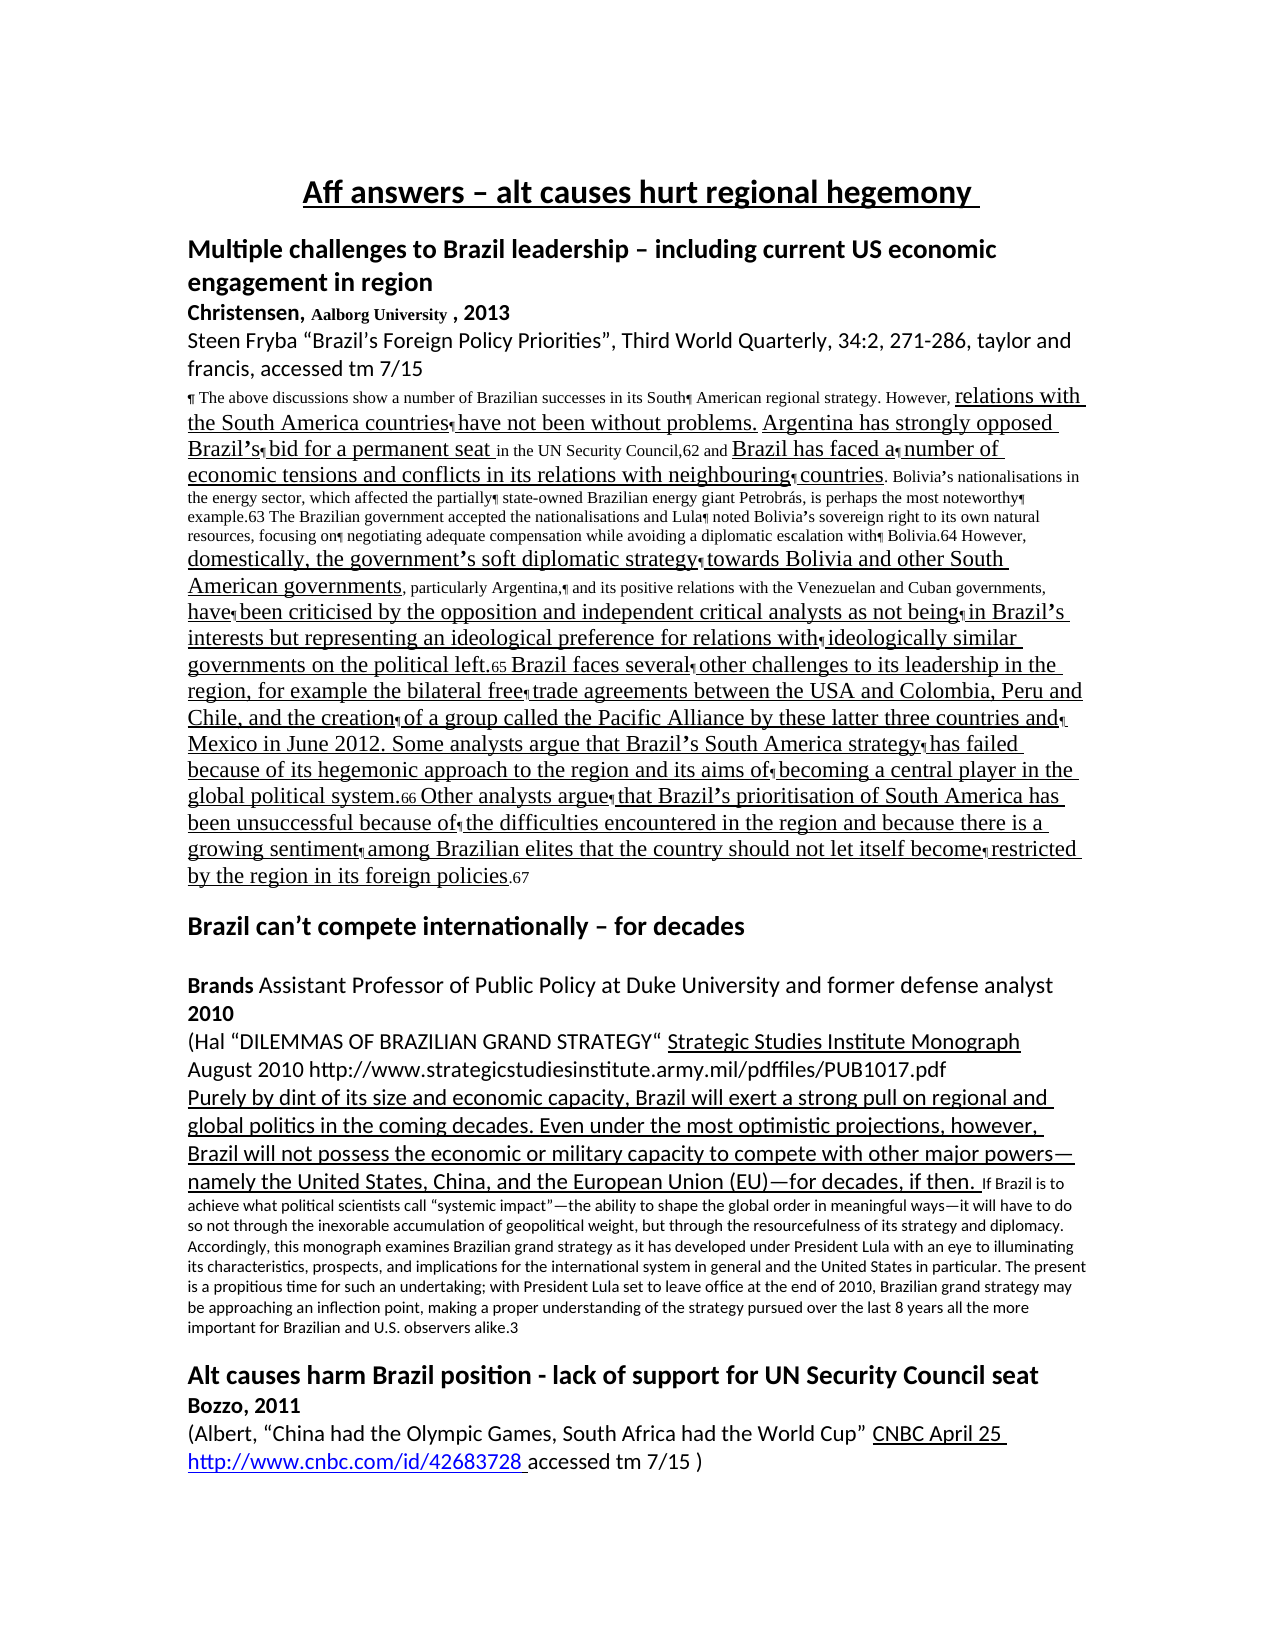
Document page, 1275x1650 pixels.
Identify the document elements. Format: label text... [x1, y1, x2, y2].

text Bozzo, 2011 [187, 1391, 1087, 1419]
subtitle Brazil can’t compete internationally – for decades [187, 909, 1087, 942]
text August 2010 http://www.strategicstudiesinstitute.army.mil/pdffiles/PUB1017.pdf [187, 1055, 1087, 1083]
text Brands Assistant Professor of Public Policy at Duke University and former defense analyst 2010 [187, 970, 1087, 1027]
text (Hal “DILEMMAS OF BRAZILIAN GRAND STRATEGY“ Strategic Studies Institute Monograph [187, 1027, 1087, 1055]
text (Albert, “China had the Olympic Games, South Africa had the World Cup” CNBC April 25 http://www.cnbc.com/id/42683728 accessed tm 7/15 ) [187, 1419, 1087, 1475]
text Purely by dint of its size and economic capacity, Brazil will exert a strong pull on regional and global politics in the coming decades. Even under the most optimistic projections, however, Brazil will not possess the economic or military capacity to compete with other major powers—namely the United States, China, and the European Union (EU)—for decades, if then. If Brazil is to achieve what political scientists call “systemic impact”—the ability to shape the global order in meaningful ways—it will have to do so not through the inexorable accumulation of geopolitical weight, but through the resourcefulness of its strategy and diplomacy. Accordingly, this monograph examines Brazilian grand strategy as it has developed under President Lula with an eye to illuminating its characteristics, prospects, and implications for the international system in general and the United States in particular. The present is a propitious time for such an undertaking; with President Lula set to leave office at the end of 2010, Brazilian grand strategy may be approaching an inflection point, making a proper understanding of the strategy pursued over the last 8 years all the more important for Brazilian and U.S. observers alike.3 [187, 1083, 1087, 1337]
subtitle Aff answers – alt causes hurt regional hegemony [187, 171, 1087, 212]
subtitle Alt causes harm Brazil position - lack of support for UN Security Council seat [187, 1358, 1087, 1391]
text Christensen, Aalborg University , 2013 [187, 298, 1087, 326]
text Steen Fryba “Brazil’s Foreign Policy Priorities”, Third World Quarterly, 34:2, 271-286, taylor and francis, accessed tm 7/15 [187, 326, 1087, 382]
text ¶ The above discussions show a number of Brazilian successes in its South¶ American regional strategy. However, relations with the South America countries¶ have not been without problems. Argentina has strongly opposed Brazil’s¶ bid for a permanent seat in the UN Security Council,62 and Brazil has faced a¶ number of economic tensions and conflicts in its relations with neighbouring¶ countries. Bolivia’s nationalisations in the energy sector, which affected the partially¶ state-owned Brazilian energy giant Petrobrás, is perhaps the most noteworthy¶ example.63 The Brazilian government accepted the nationalisations and Lula¶ noted Bolivia’s sovereign right to its own natural resources, focusing on¶ negotiating adequate compensation while avoiding a diplomatic escalation with¶ Bolivia.64 However, domestically, the government’s soft diplomatic strategy¶ towards Bolivia and other South American governments, particularly Argentina,¶ and its positive relations with the Venezuelan and Cuban governments, have¶ been criticised by the opposition and independent critical analysts as not being¶ in Brazil’s interests but representing an ideological preference for relations with¶ ideologically similar governments on the political left.65 Brazil faces several¶ other challenges to its leadership in the region, for example the bilateral free¶ trade agreements between the USA and Colombia, Peru and Chile, and the creation¶ of a group called the Pacific Alliance by these latter three countries and¶ Mexico in June 2012. Some analysts argue that Brazil’s South America strategy¶ has failed because of its hegemonic approach to the region and its aims of¶ becoming a central player in the global political system.66 Other analysts argue¶ that Brazil’s prioritisation of South America has been unsuccessful because of¶ the difficulties encountered in the region and because there is a growing sentiment¶ among Brazilian elites that the country should not let itself become¶ restricted by the region in its foreign policies.67 [187, 382, 1087, 888]
subtitle Multiple challenges to Brazil leadership – including current US economic engagement in region [187, 232, 1087, 298]
